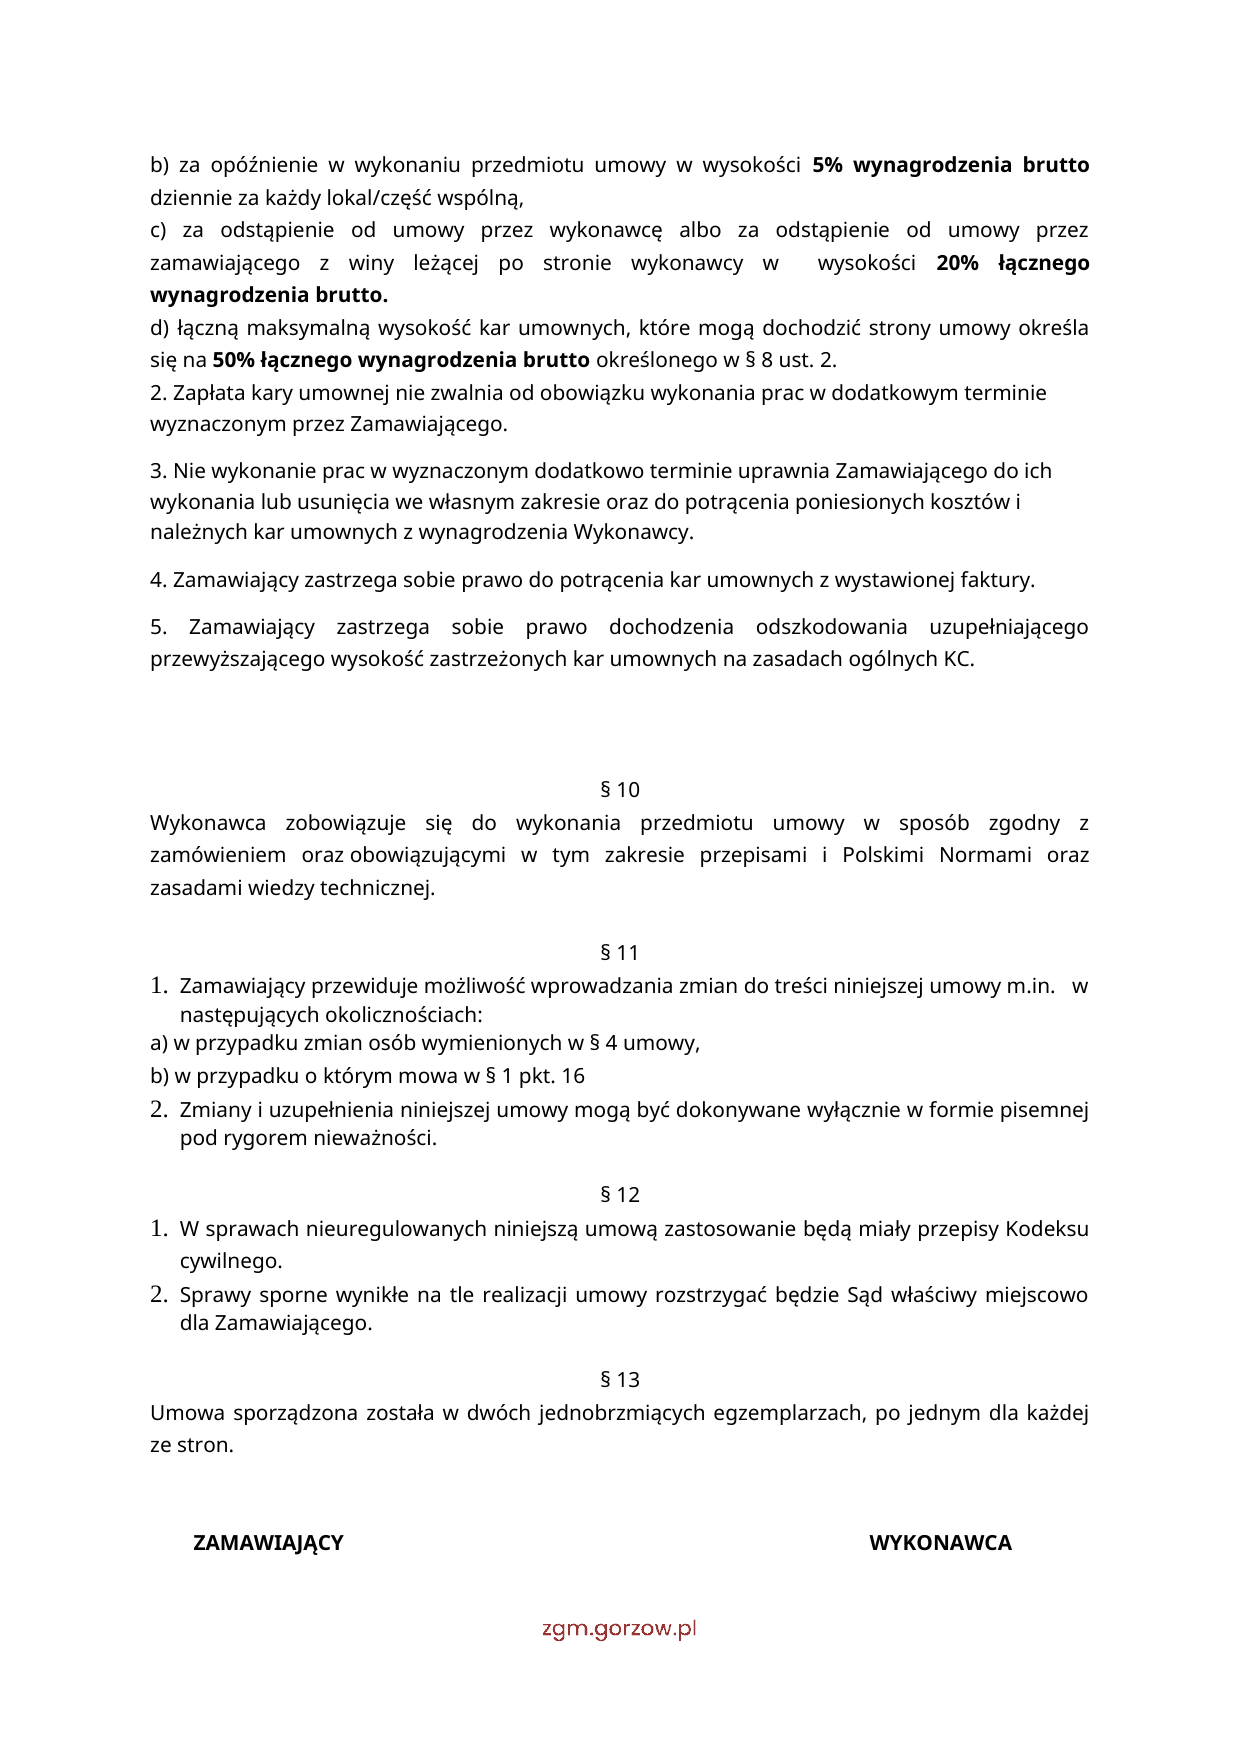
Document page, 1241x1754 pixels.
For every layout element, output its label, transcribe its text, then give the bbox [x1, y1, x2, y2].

text d) łączną maksymalną wysokość kar umownych, które mogą dochodzić strony umowy określa się na 50% łącznego wynagrodzenia brutto określonego w § 8 ust. 2. [150, 313, 1090, 374]
list W sprawach nieuregulowanych niniejszą umową zastosowanie będą miały przepisy Kodeksu cywilnego. [150, 1213, 1090, 1275]
text 4. Zamawiający zastrzega sobie prawo do potrącenia kar umownych z wystawionej faktury. [150, 565, 1090, 593]
text Umowa sporządzona została w dwóch jednobrzmiących egzemplarzach, po jednym dla każdej ze stron. [150, 1398, 1090, 1459]
picture [541, 1617, 698, 1649]
text Wykonawca zobowiązuje się do wykonania przedmiotu umowy w sposób zgodny z zamówieniem oraz obowiązującymi w tym zakresie przepisami i Polskimi Normami oraz zasadami wiedzy technicznej. [150, 808, 1090, 901]
text b) za opóźnienie w wykonaniu przedmiotu umowy w wysokości 5% wynagrodzenia brutto dziennie za każdy lokal/część wspólną, [150, 150, 1090, 211]
text § 10 [150, 775, 1090, 803]
text c) za odstąpienie od umowy przez wykonawcę albo za odstąpienie od umowy przez zamawiającego z winy leżącej po stronie wykonawcy w wysokości 20% łącznego wynagrodzenia brutto. [150, 215, 1090, 309]
list Sprawy sporne wynikłe na tle realizacji umowy rozstrzygać będzie Sąd właściwy miejscowo dla Zamawiającego. [150, 1279, 1090, 1337]
list Zamawiający przewiduje możliwość wprowadzania zmian do treści niniejszej umowy m.in. w następujących okolicznościach: [150, 971, 1090, 1028]
text 2. Zapłata kary umownej nie zwalnia od obowiązku wykonania prac w dodatkowym terminie wyznaczonym przez Zamawiającego. [150, 378, 1090, 437]
list Zmiany i uzupełnienia niniejszej umowy mogą być dokonywane wyłącznie w formie pisemnej pod rygorem nieważności. [150, 1094, 1090, 1152]
text § 12 [150, 1180, 1090, 1208]
text 5. Zamawiający zastrzega sobie prawo dochodzenia odszkodowania uzupełniającego przewyższającego wysokość zastrzeżonych kar umownych na zasadach ogólnych KC. [150, 612, 1090, 673]
text 3. Nie wykonanie prac w wyznaczonym dodatkowo terminie uprawnia Zamawiającego do ich wykonania lub usunięcia we własnym zakresie oraz do potrącenia poniesionych kosztów i należnych kar umownych z wynagrodzenia Wykonawcy. [150, 456, 1090, 546]
text a) w przypadku zmian osób wymienionych w § 4 umowy, [150, 1028, 1090, 1057]
text § 11 [150, 938, 1090, 966]
text § 13 [150, 1365, 1090, 1394]
text ZAMAWIAJĄCY WYKONAWCA [150, 1528, 1090, 1557]
text b) w przypadku o którym mowa w § 1 pkt. 16 [150, 1061, 1090, 1089]
